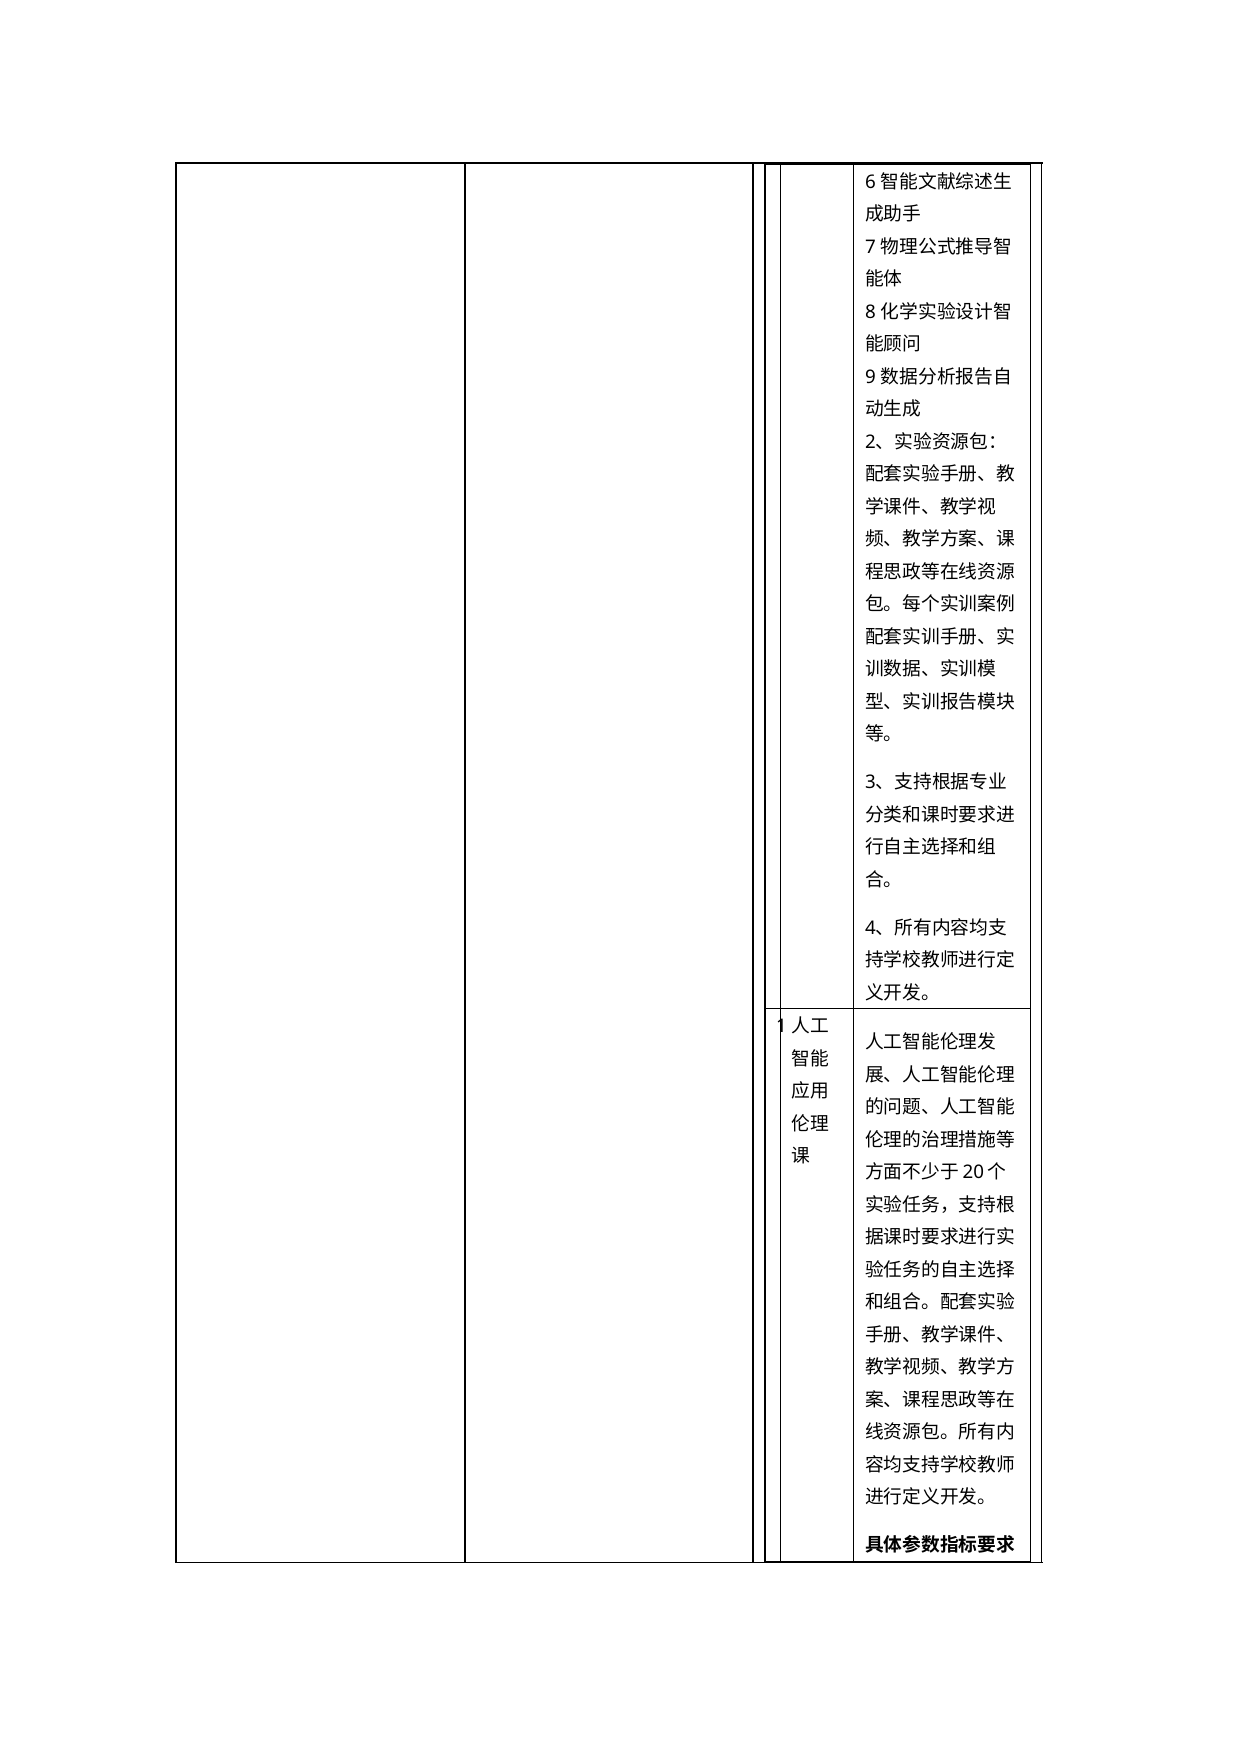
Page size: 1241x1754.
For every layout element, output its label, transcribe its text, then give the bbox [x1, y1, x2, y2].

table_cell [466, 164, 752, 1562]
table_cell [781, 165, 853, 1008]
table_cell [1031, 164, 1041, 1562]
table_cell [754, 164, 764, 1562]
table_cell 2 [177, 164, 464, 1562]
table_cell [781, 1009, 853, 1561]
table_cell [854, 1009, 1030, 1561]
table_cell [766, 165, 780, 1008]
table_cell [766, 1009, 780, 1561]
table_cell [854, 165, 1030, 1008]
